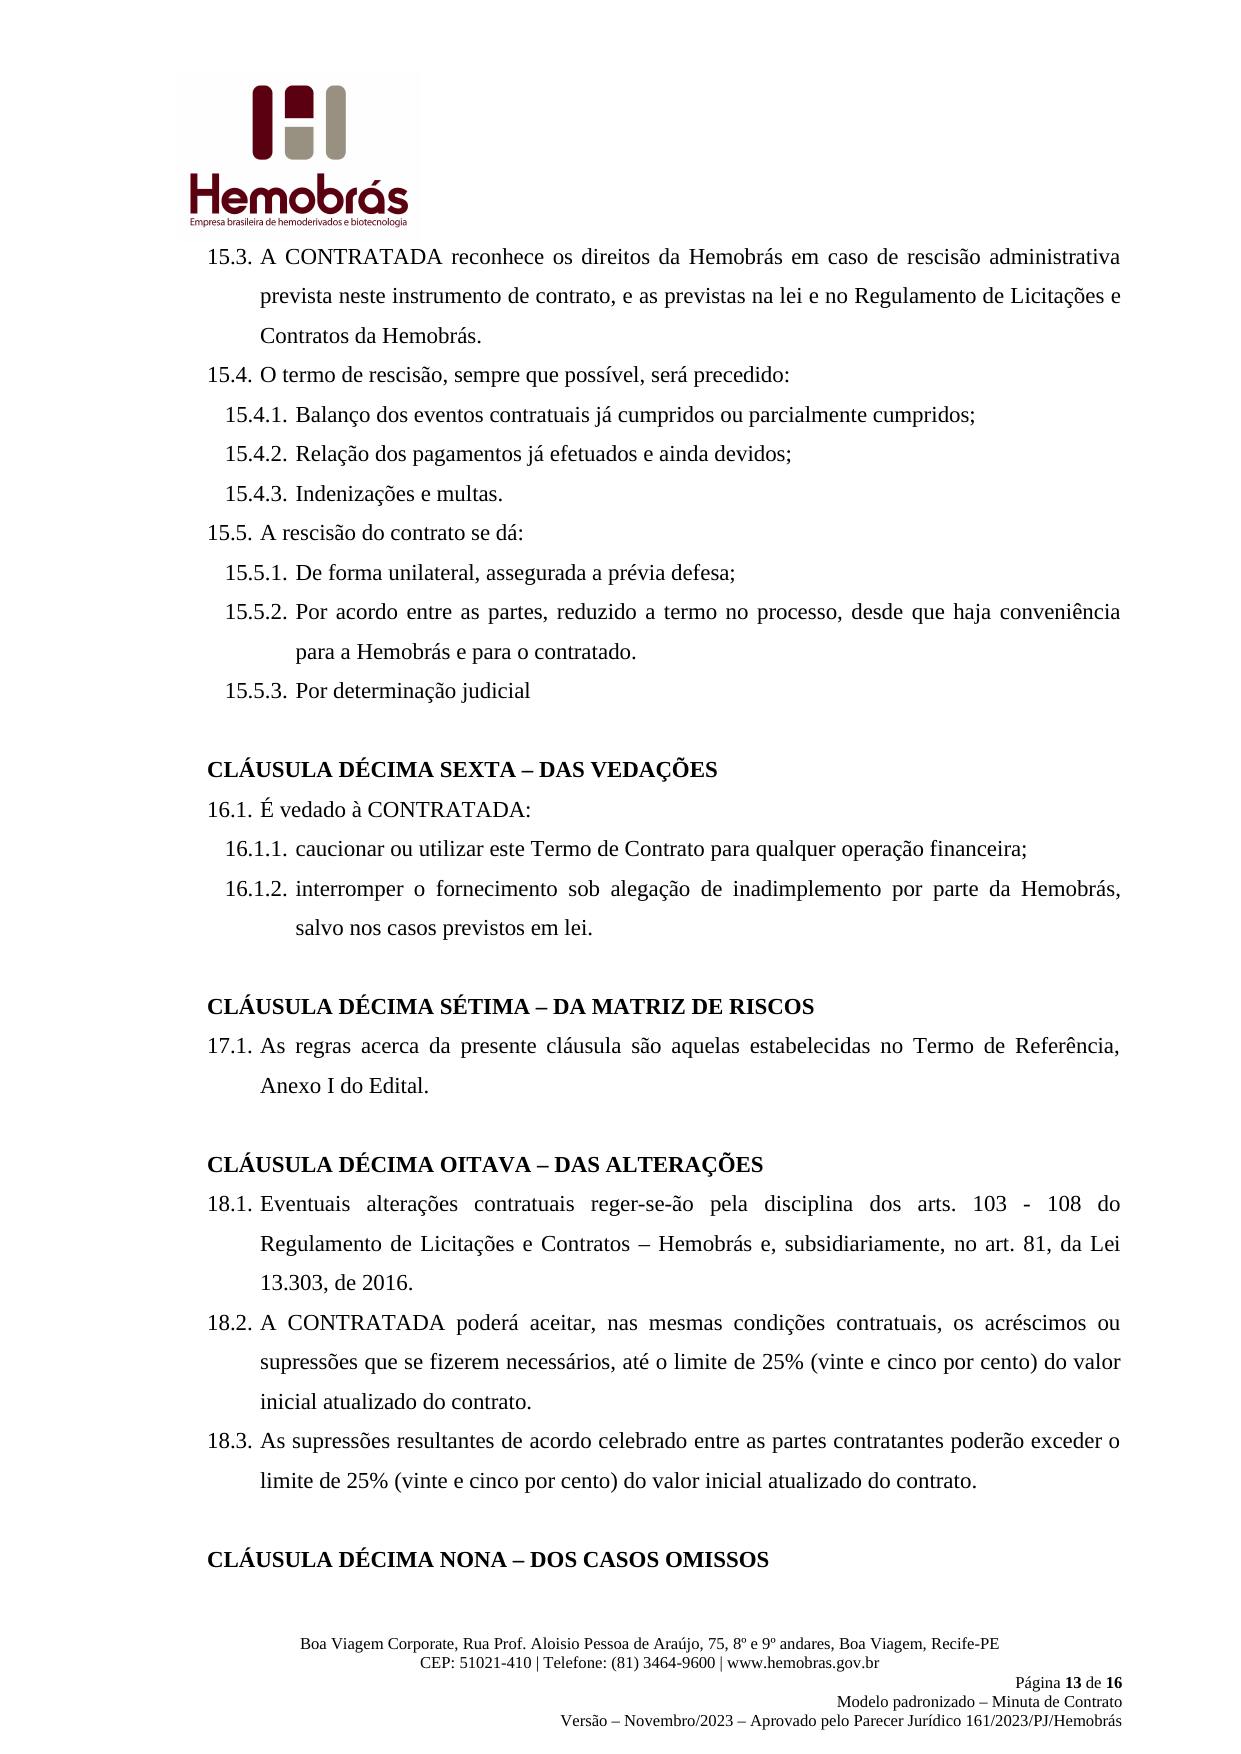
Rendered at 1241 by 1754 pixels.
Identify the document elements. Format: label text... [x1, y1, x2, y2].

list CLÁUSULA DÉCIMA SÉTIMA – DA MATRIZ DE RISCOS [177, 993, 1122, 1019]
list Relação dos pagamentos já efetuados e ainda devidos; [224, 440, 1122, 467]
picture [177, 73, 421, 243]
list Por acordo entre as partes, reduzido a termo no processo, desde que haja conveniência para a Hemobrás e para o contratado. [224, 598, 1122, 664]
list A rescisão do contrato se dá: [207, 519, 1122, 546]
list CLÁUSULA DÉCIMA OITAVA – DAS ALTERAÇÕES [177, 1151, 1122, 1177]
list As regras acerca da presente cláusula são aquelas estabelecidas no Termo de Referência, Anexo I do Edital. [207, 1032, 1122, 1098]
list A CONTRATADA poderá aceitar, nas mesmas condições contratuais, os acréscimos ou supressões que se fizerem necessários, até o limite de 25% (vinte e cinco por cento) do valor inicial atualizado do contrato. [207, 1309, 1122, 1414]
list Por determinação judicial [224, 677, 1122, 703]
list É vedado à CONTRATADA: [207, 796, 1122, 822]
list interromper o fornecimento sob alegação de inadimplemento por parte da Hemobrás, salvo nos casos previstos em lei. [224, 874, 1122, 940]
list Eventuais alterações contratuais reger-se-ão pela disciplina dos arts. 103 - 108 do Regulamento de Licitações e Contratos – Hemobrás e, subsidiariamente, no art. 81, da Lei 13.303, de 2016. [207, 1190, 1122, 1296]
list As supressões resultantes de acordo celebrado entre as partes contratantes poderão exceder o limite de 25% (vinte e cinco por cento) do valor inicial atualizado do contrato. [207, 1427, 1122, 1493]
list Indenizações e multas. [224, 480, 1122, 506]
list CLÁUSULA DÉCIMA NONA – DOS CASOS OMISSOS [177, 1546, 1122, 1572]
list CLÁUSULA DÉCIMA SEXTA – DAS VEDAÇÕES [177, 756, 1122, 782]
list Balanço dos eventos contratuais já cumpridos ou parcialmente cumpridos; [224, 401, 1122, 427]
list De forma unilateral, assegurada a prévia defesa; [224, 559, 1122, 585]
list O termo de rescisão, sempre que possível, será precedido: [207, 361, 1122, 388]
list A CONTRATADA reconhece os direitos da Hemobrás em caso de rescisão administrativa prevista neste instrumento de contrato, e as previstas na lei e no Regulamento de Licitações e Contratos da Hemobrás. [207, 243, 1122, 348]
list caucionar ou utilizar este Termo de Contrato para qualquer operação financeira; [224, 835, 1122, 861]
